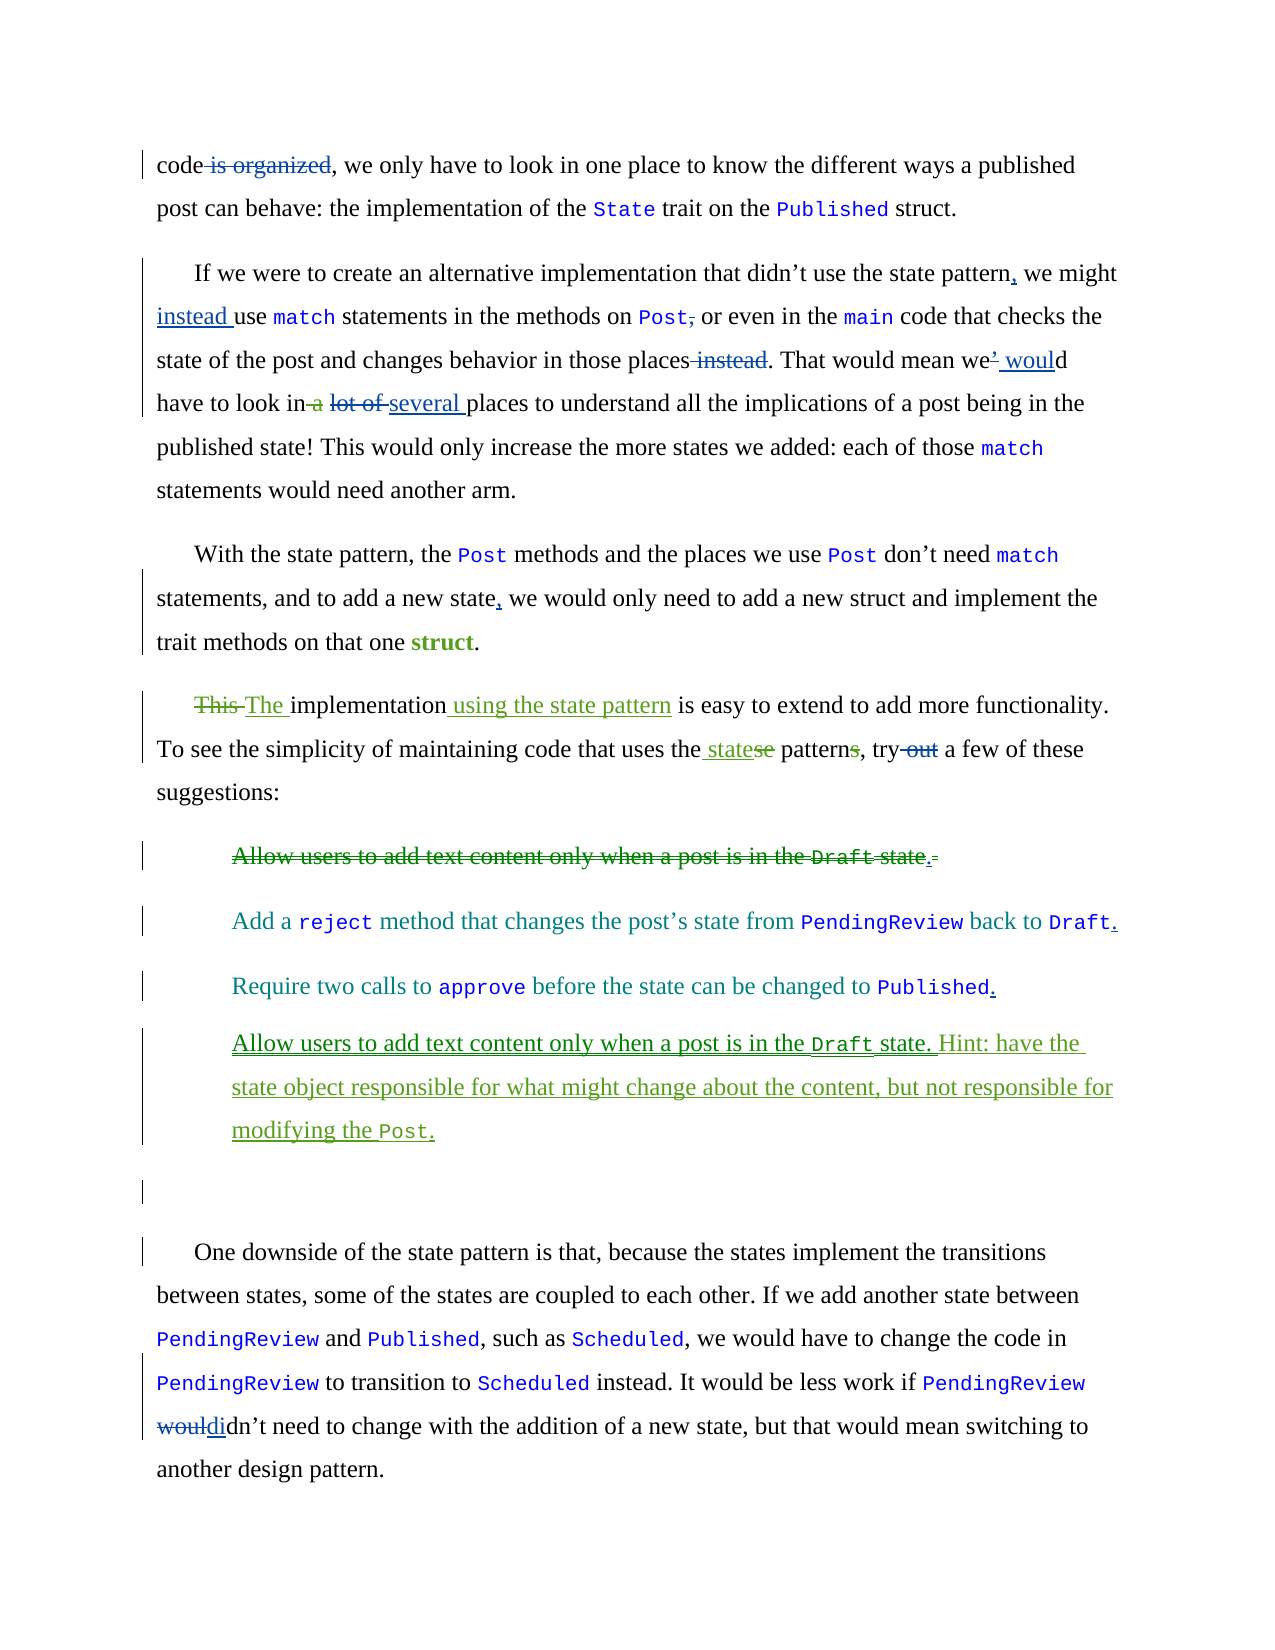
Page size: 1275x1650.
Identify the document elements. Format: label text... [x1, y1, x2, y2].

text Require two calls to approve before the state can be changed to Published [231, 971, 1118, 1001]
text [156, 150, 1118, 223]
text Add a reject method that changes the post’s state from PendingReview back to Draft [231, 906, 1118, 936]
text implementation is easy to extend to add more functionality. To see the simplicity of maintaining code that uses the pattern, try a few of these suggestions: [156, 691, 1118, 806]
text With the state pattern, the Post methods and the places we use Post don’t need match statements, and to add a new state we would only need to add a new struct and implement the trait methods on that one struct. [156, 539, 1118, 655]
text One downside of the state pattern is that, because the states implement the transitions between states, some of the states are coupled to each other. If we add another state between PendingReview and Published, such as Scheduled, we would have to change the code in PendingReview to transition to Scheduled instead. It would be less work if PendingReview dn’t need to change with the addition of a new state, but that would mean switching to another design pattern. [156, 1237, 1118, 1483]
text If we were to create an alternative implementation that didn’t use the state pattern we might use match statements in the methods on Post or even in the main code that checks the state of the post and changes behavior in those places. That would mean wed have to look in places to understand all the implications of a post being in the published state! This would only increase the more states we added: each of those match statements would need another arm. [156, 258, 1118, 504]
